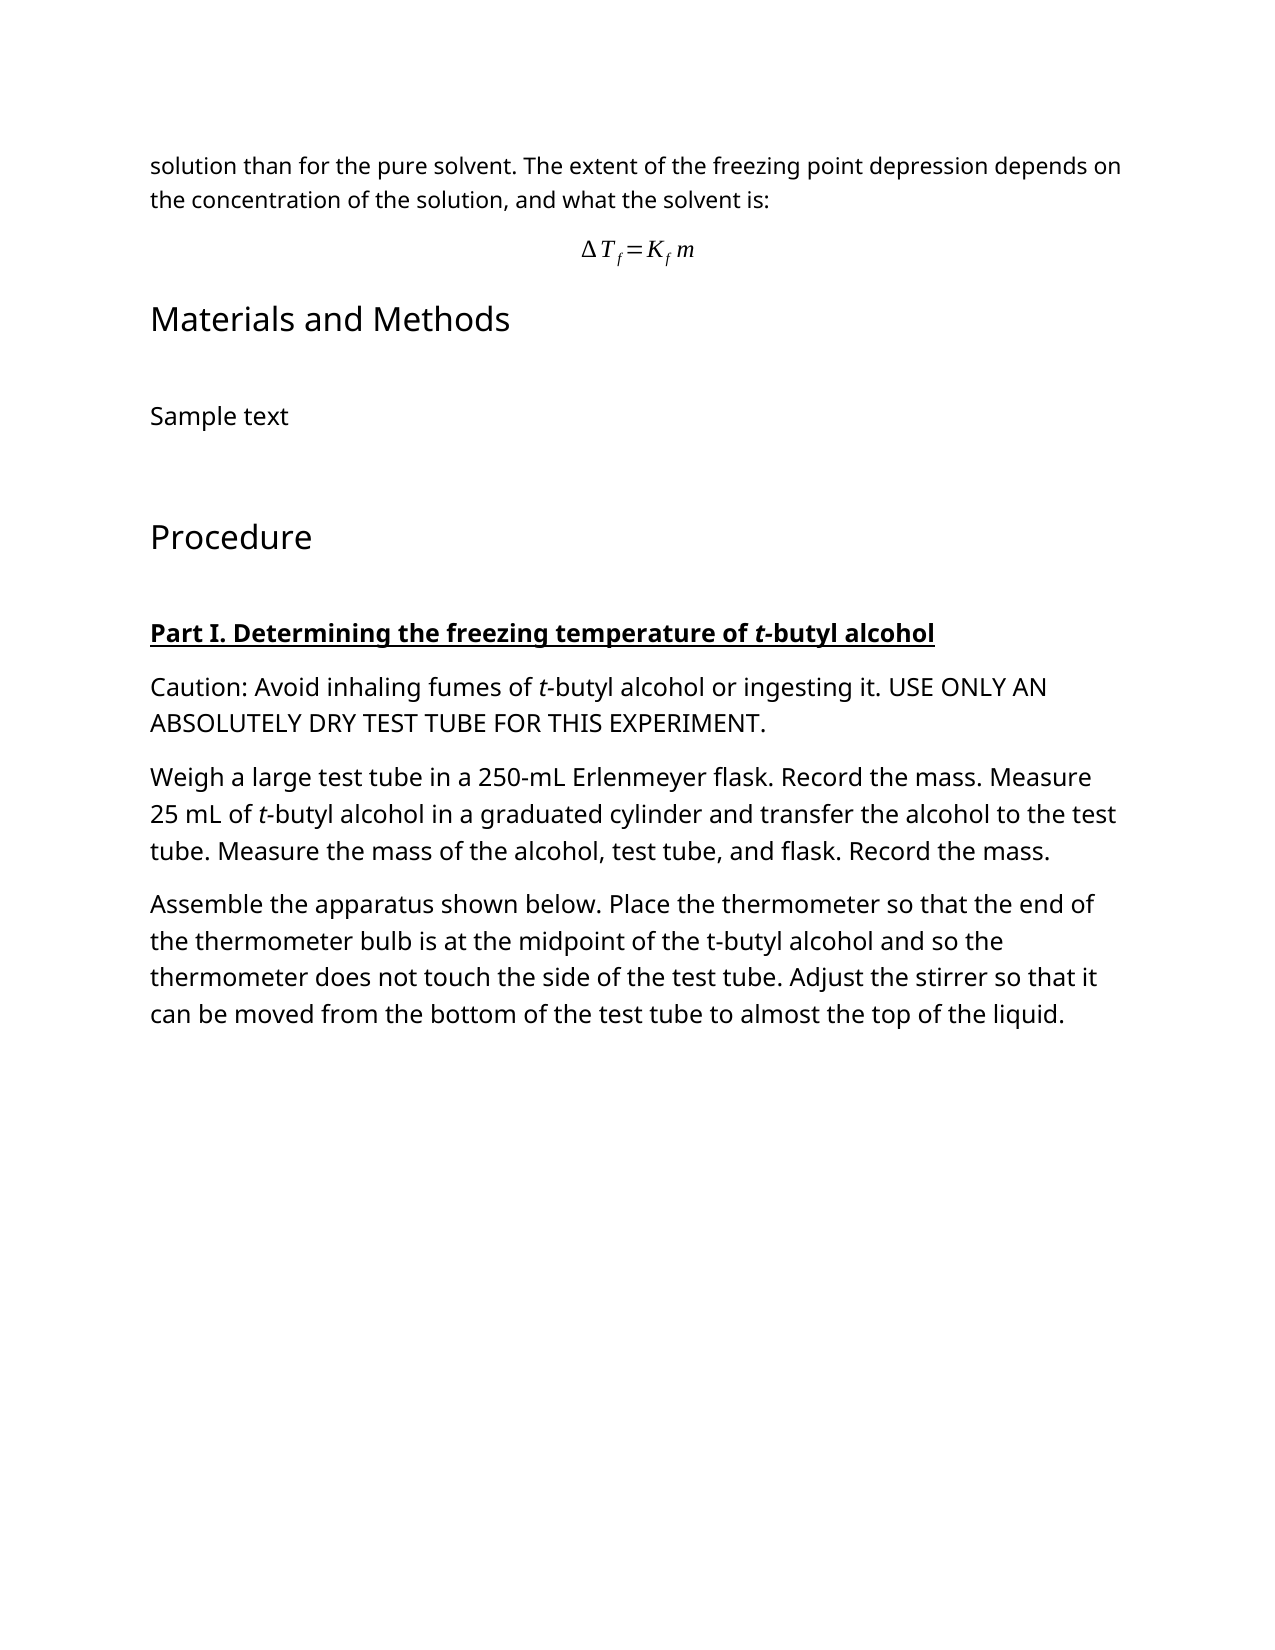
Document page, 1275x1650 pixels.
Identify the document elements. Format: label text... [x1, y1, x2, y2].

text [150, 150, 1125, 215]
text Sample text [150, 398, 1125, 432]
text Weigh a large test tube in a 250-mL Erlenmeyer flask. Record the mass. Measure 25 mL of t-butyl alcohol in a graduated cylinder and transfer the alcohol to the test tube. Measure the mass of the alcohol, test tube, and flask. Record the mass. [150, 759, 1125, 867]
text Assemble the apparatus shown below. Place the thermometer so that the end of the thermometer bulb is at the midpoint of the t-butyl alcohol and so the thermometer does not touch the side of the test tube. Adjust the stirrer so that it can be moved from the bottom of the test tube to almost the top of the liquid. [150, 887, 1125, 1031]
subtitle Procedure [150, 513, 1125, 559]
text Caution: Avoid inhaling fumes of t-butyl alcohol or ingesting it. USE ONLY AN ABSOLUTELY DRY TEST TUBE FOR THIS EXPERIMENT. [150, 669, 1125, 740]
text Part I. Determining the freezing temperature of t-butyl alcohol [150, 616, 1125, 650]
subtitle Materials and Methods [150, 296, 1125, 341]
